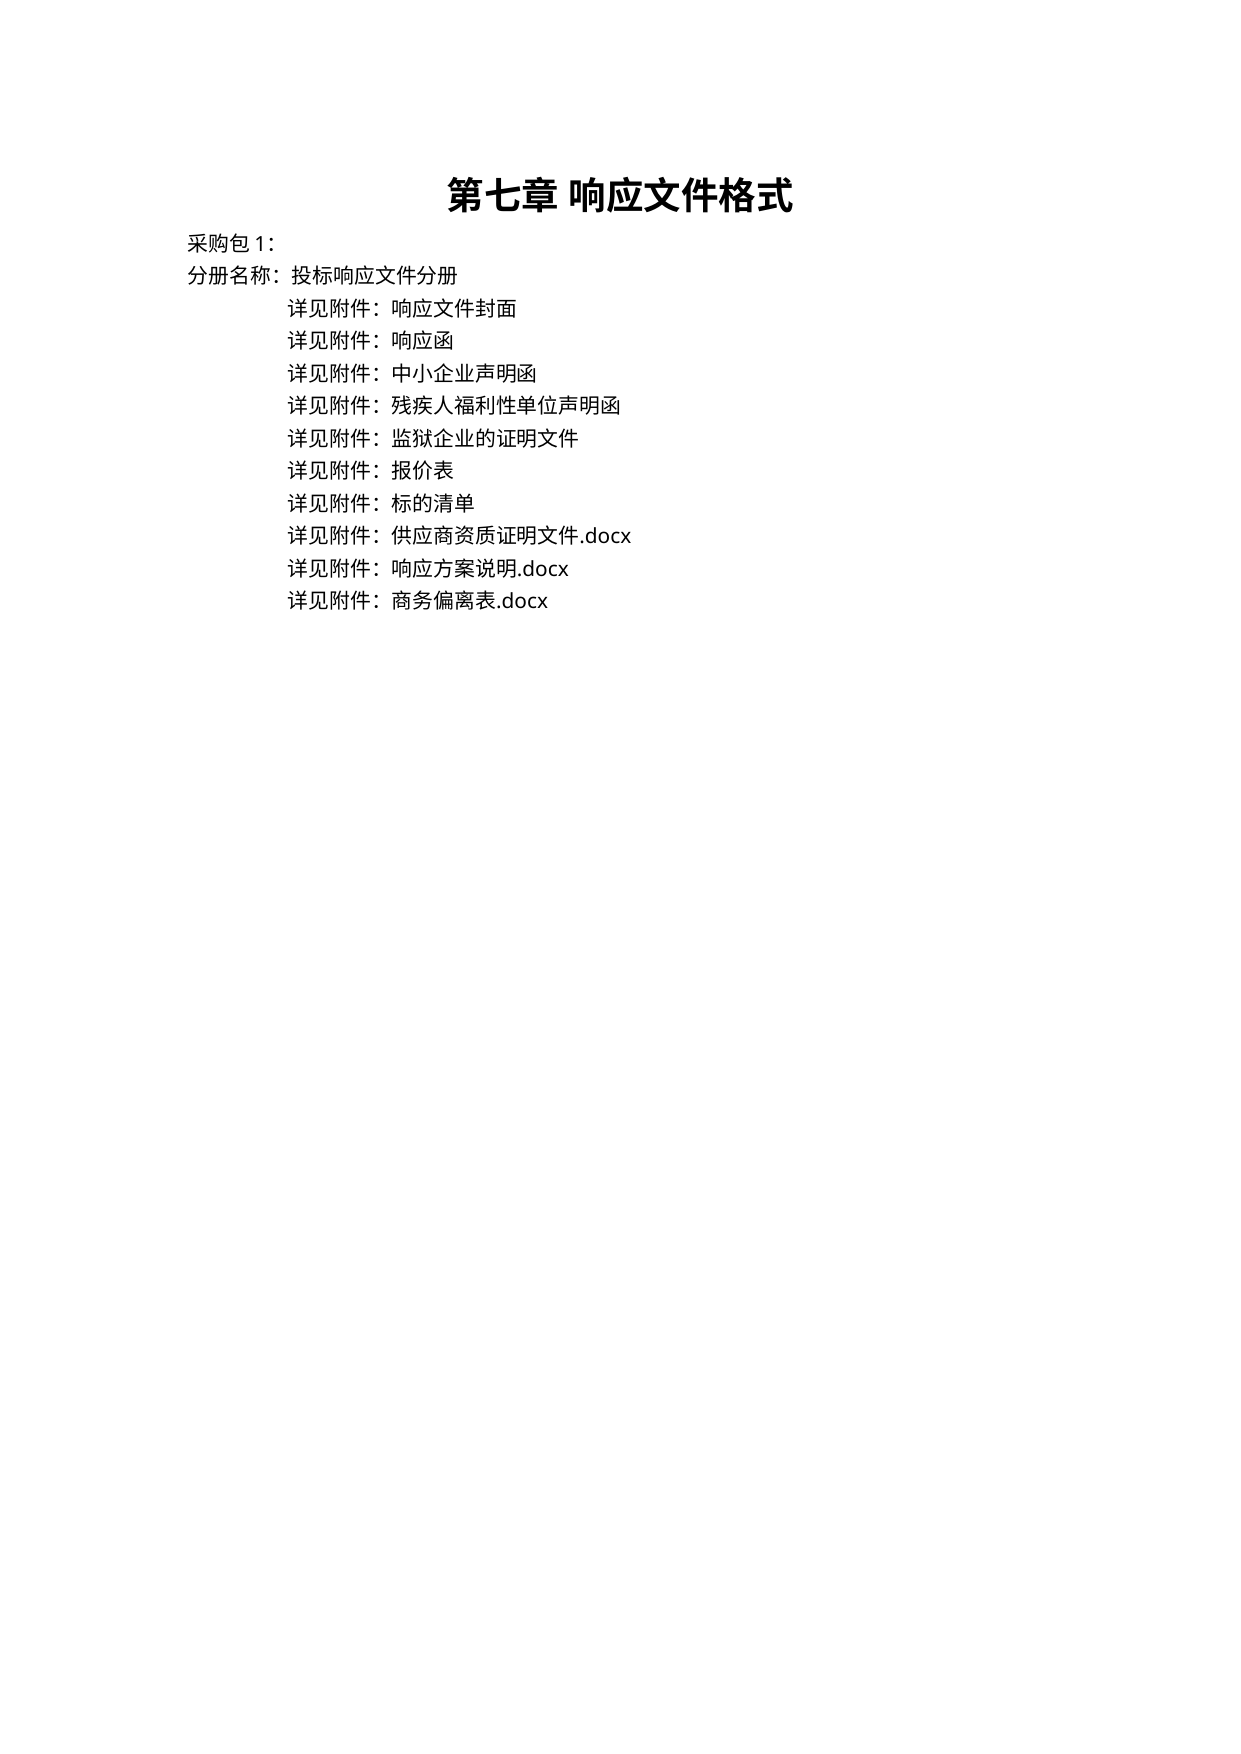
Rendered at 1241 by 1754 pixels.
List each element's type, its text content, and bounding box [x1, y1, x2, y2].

text 详见附件：响应文件封面 [187, 292, 1053, 324]
text 详见附件：商务偏离表.docx [187, 584, 1053, 617]
text 第七章 响应文件格式 [187, 162, 1053, 227]
text 详见附件：供应商资质证明文件.docx [187, 519, 1053, 552]
text 详见附件：中小企业声明函 [187, 357, 1053, 389]
text 分册名称：投标响应文件分册 [187, 259, 1053, 292]
text 详见附件：监狱企业的证明文件 [187, 422, 1053, 454]
text 采购包1： [187, 227, 1053, 259]
text 详见附件：标的清单 [187, 487, 1053, 519]
text 详见附件：响应方案说明.docx [187, 552, 1053, 584]
text 详见附件：响应函 [187, 324, 1053, 357]
text 详见附件：报价表 [187, 454, 1053, 487]
text 详见附件：残疾人福利性单位声明函 [187, 389, 1053, 422]
